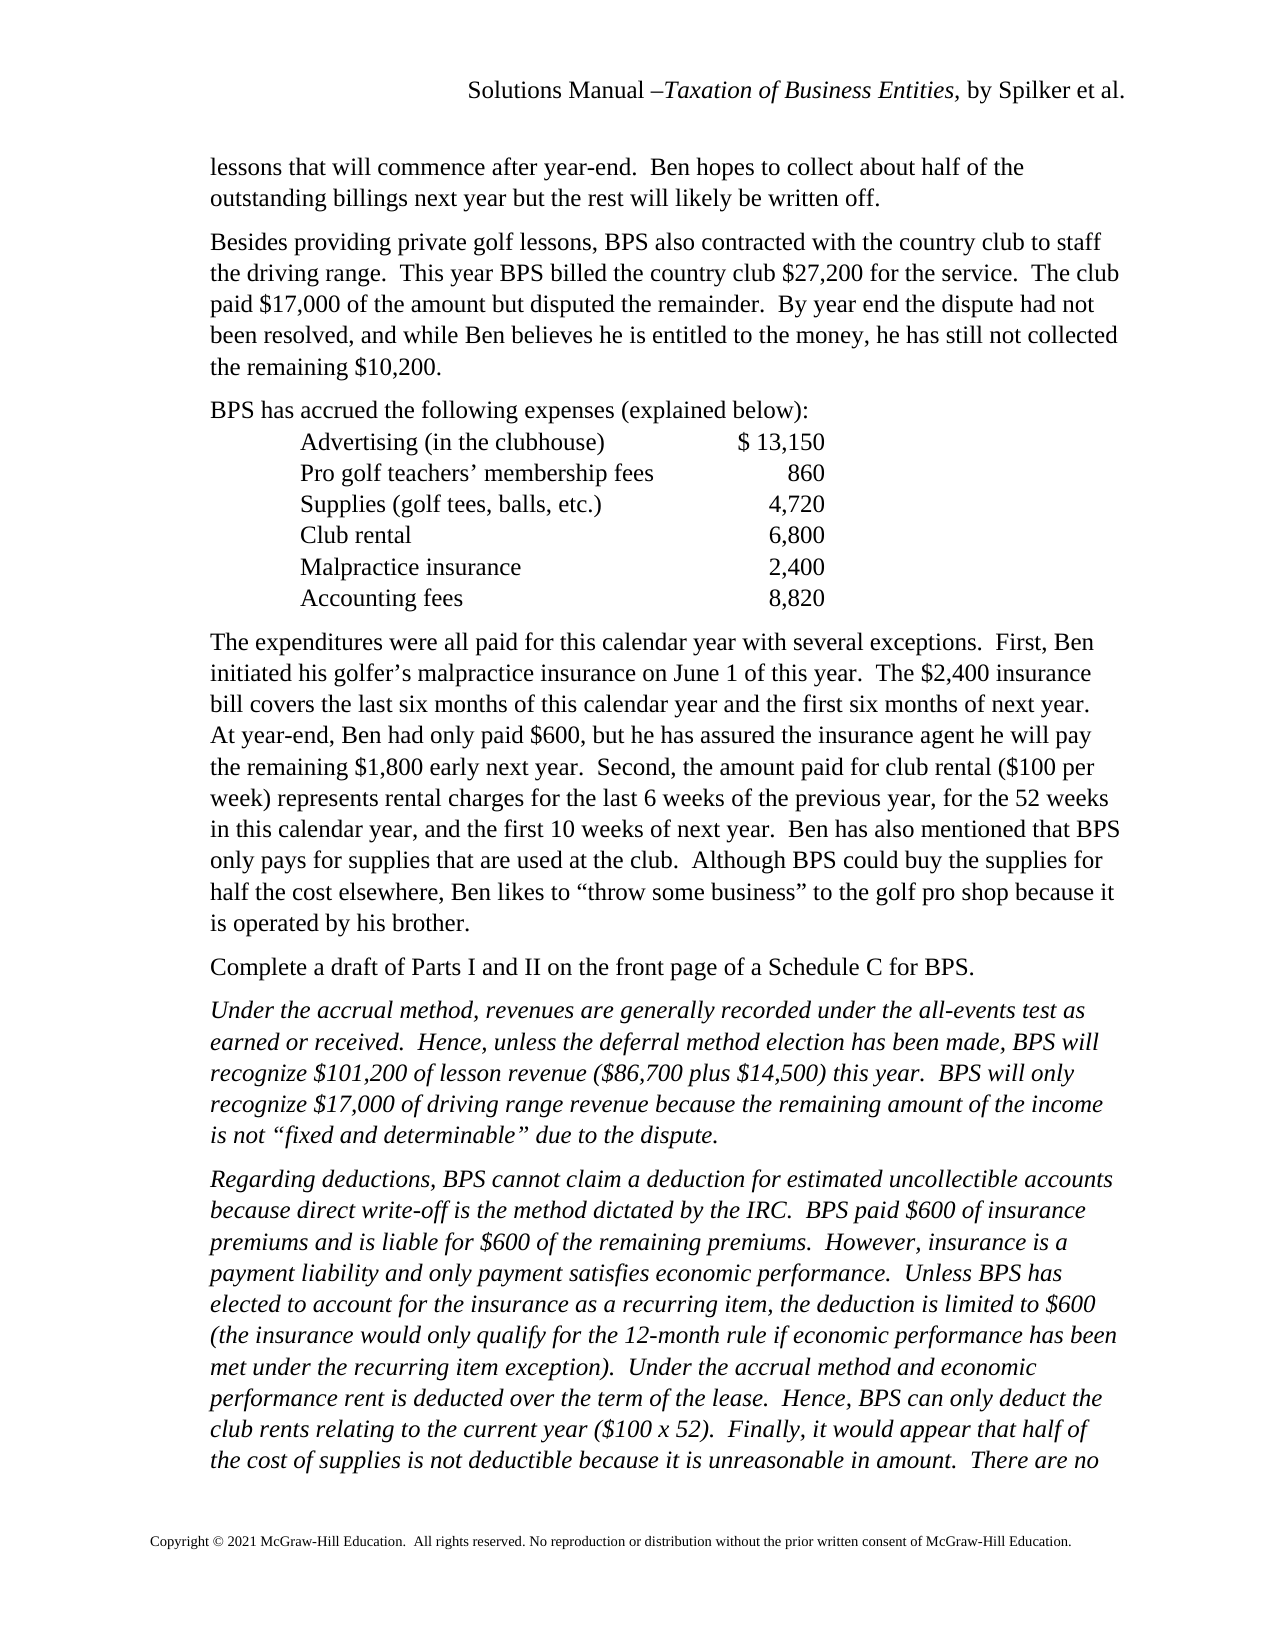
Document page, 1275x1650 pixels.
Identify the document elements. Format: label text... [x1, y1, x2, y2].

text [150, 1162, 1125, 1475]
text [150, 150, 1125, 212]
text The expenditures were all paid for this calendar year with several exceptions. First, Ben initiated his golfer’s malpractice insurance on June 1 of this year. The $2,400 insurance bill covers the last six months of this calendar year and the first six months of next year. At year-end, Ben had only paid $600, but he has assured the insurance agent he will pay the remaining $1,800 early next year. Second, the amount paid for club rental ($100 per week) represents rental charges for the last 6 weeks of the previous year, for the 52 weeks in this calendar year, and the first 10 weeks of next year. Ben has also mentioned that BPS only pays for supplies that are used at the club. Although BPS could buy the supplies for half the cost elsewhere, Ben likes to “throw some business” to the golf pro shop because it is operated by his brother. [150, 625, 1125, 937]
text Complete a draft of Parts I and II on the front page of a Schedule C for BPS. [150, 950, 1125, 981]
text Besides providing private golf lessons, BPS also contracted with the country club to staff the driving range. This year BPS billed the country club $27,200 for the service. The club paid $17,000 of the amount but disputed the remainder. By year end the dispute had not been resolved, and while Ben believes he is entitled to the money, he has still not collected the remaining $10,200. [150, 225, 1125, 381]
text Under the accrual method, revenues are generally recorded under the all-events test as earned or received. Hence, unless the deferral method election has been made, BPS will recognize $101,200 of lesson revenue ($86,700 plus $14,500) this year. BPS will only recognize $17,000 of driving range revenue because the remaining amount of the income is not “fixed and determinable” due to the dispute. [150, 994, 1125, 1150]
text BPS has accrued the following expenses (explained below): Advertising (in the clubhouse) $ 13,150 Pro golf teachers’ membership fees 860 Supplies (golf tees, balls, etc.) 4,720 Club rental 6,800 Malpractice insurance 2,400 Accounting fees 8,820 [150, 394, 1125, 612]
